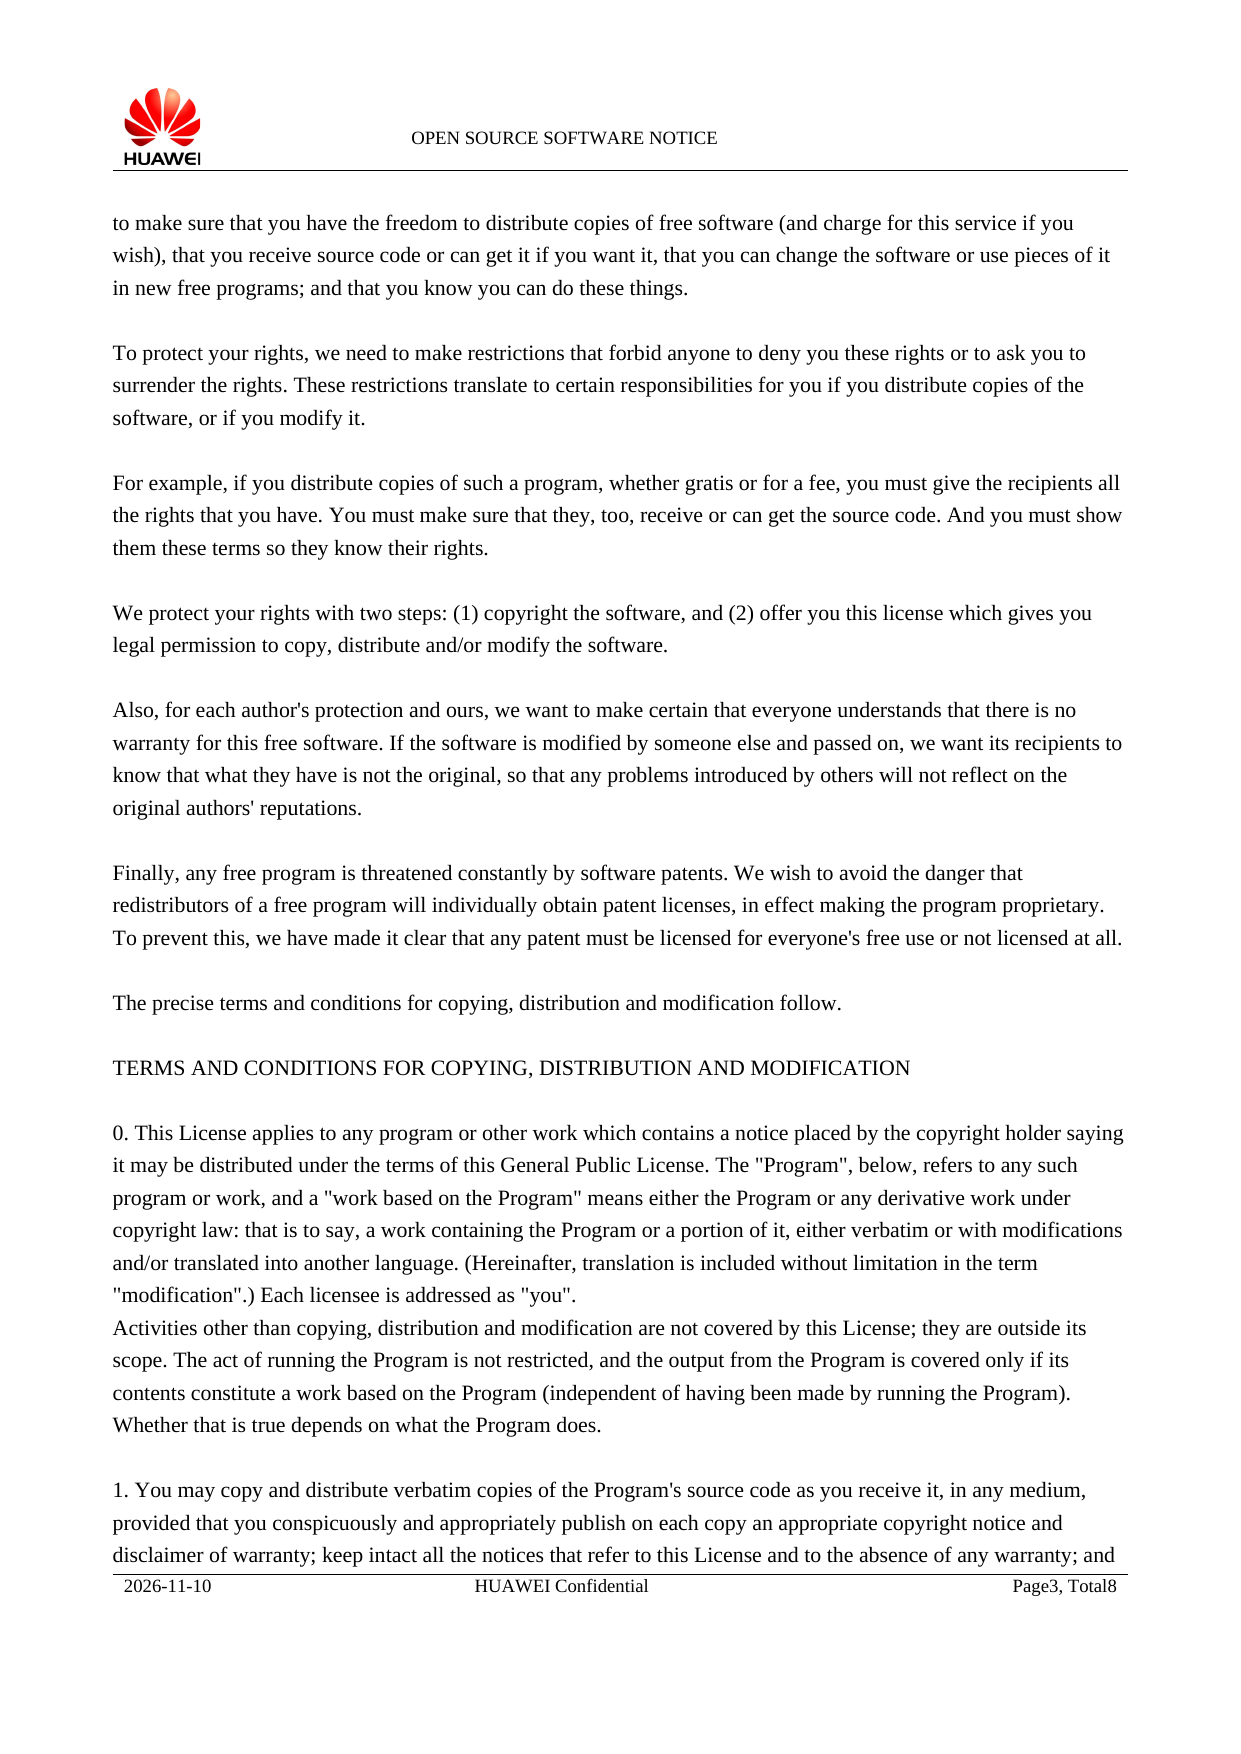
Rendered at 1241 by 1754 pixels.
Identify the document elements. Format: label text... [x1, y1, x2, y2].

picture [124, 88, 201, 165]
